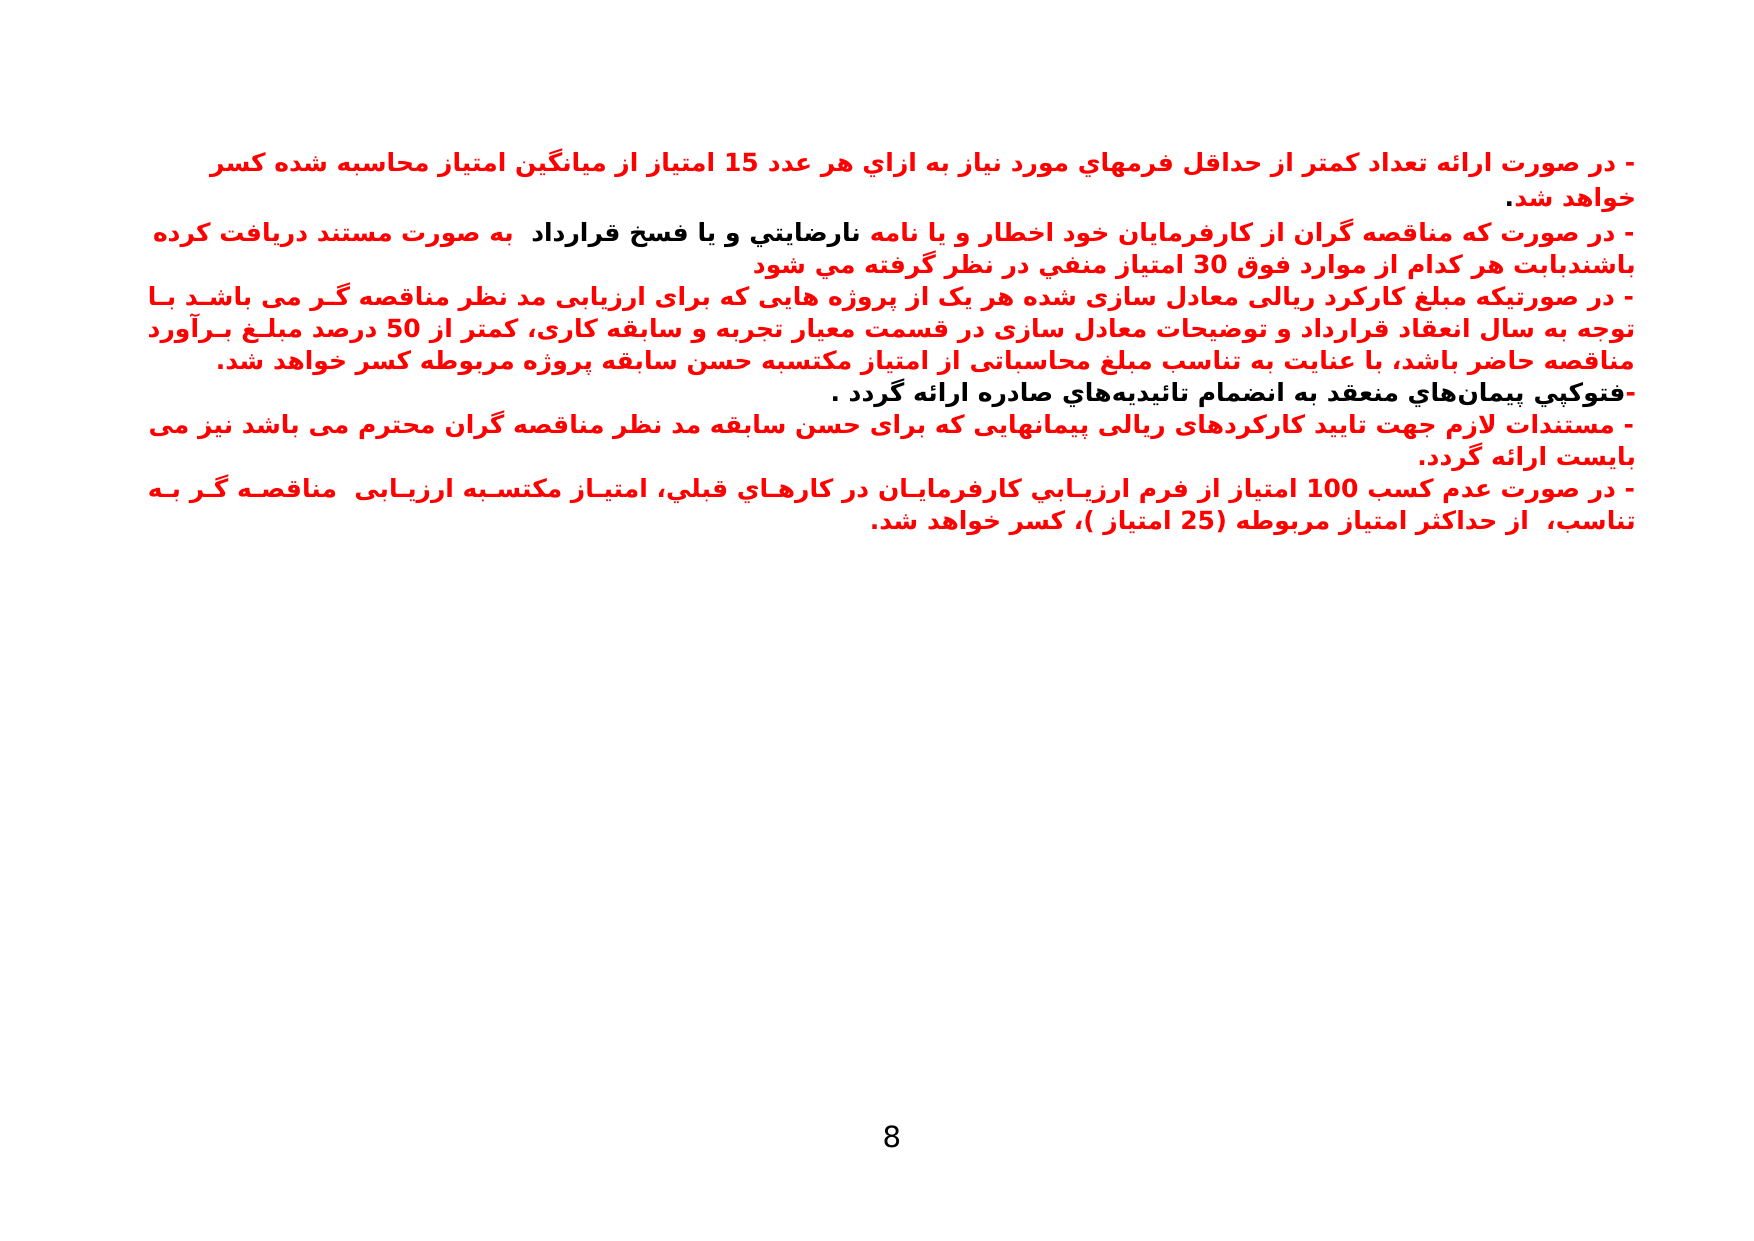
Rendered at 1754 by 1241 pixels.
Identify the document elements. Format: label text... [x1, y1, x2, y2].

text - در صورت ارائه تعداد كمتر از حداقل فرمهاي مورد نياز به ازاي هر عدد 15 امتياز از ميانگين امتياز محاسبه شده كسر خواهد شد. [148, 148, 1636, 212]
text - در صورت كه مناقصه گران از كارفرمايان خود اخطار و يا نامه نارضايتي و يا فسخ قرارداد به صورت مستند دريافت كرده باشندبابت هر كدام از موارد فوق 30 امتياز منفي در نظر گرفته مي شود [148, 218, 1636, 279]
text - مستندات لازم جهت تایید کارکردهای ریالی پیمانهایی که برای حسن سابقه مد نظر مناقصه گران محترم می باشد نیز می بایست ارائه گردد. [148, 410, 1636, 471]
text - در صورت عدم کسب 100 امتیاز از فرم ارزيابي كارفرمايان در كارهاي قبلي، امتیاز مکتسبه ارزیابی مناقصه گر به تناسب، از حداکثر امتیاز مربوطه (25 امتیاز )، کسر خواهد شد. [148, 474, 1636, 536]
text -فتوكپي پيمان‌هاي منعقد به انضمام تائيديه‌هاي صادره ارائه گردد . [148, 378, 1636, 407]
text - در صورتیکه مبلغ کارکرد ریالی معادل سازی شده هر یک از پروژه هایی که برای ارزیابی مد نظر مناقصه گر می باشد با توجه به سال انعقاد قرارداد و توضیحات معادل سازی در قسمت معیار تجربه و سابقه کاری، کمتر از 50 درصد مبلغ برآورد مناقصه حاضر باشد، با عنایت به تناسب مبلغ محاسباتی از امتیاز مکتسبه حسن سابقه پروژه مربوطه کسر خواهد شد. [148, 282, 1636, 375]
